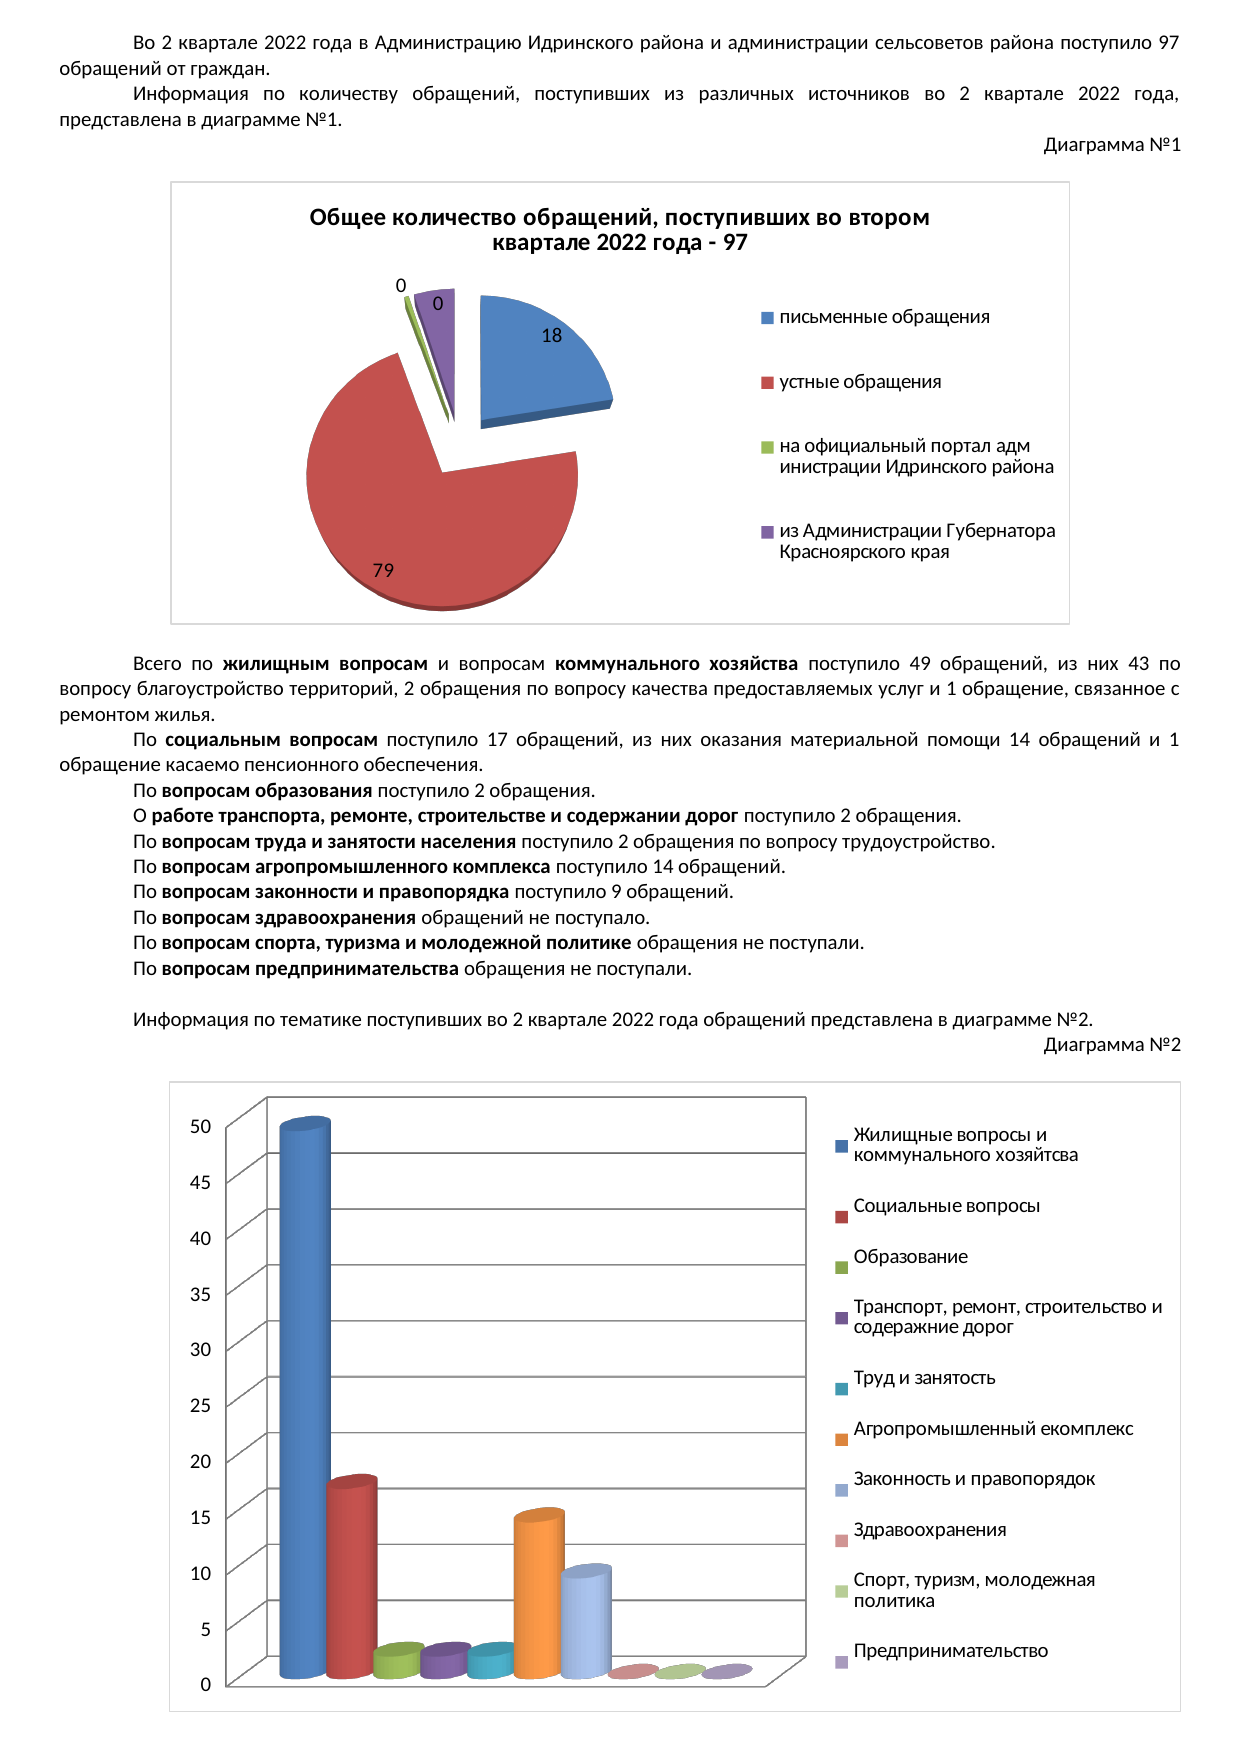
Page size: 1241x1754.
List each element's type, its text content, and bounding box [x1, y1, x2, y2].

text Информация по тематике поступивших во 2 квартале 2022 года обращений представлена в диаграмме №2. [59, 1006, 1181, 1031]
text По вопросам агропромышленного комплекса поступило 14 обращений. [59, 853, 1181, 879]
text Диаграмма №2 [59, 1031, 1181, 1057]
text Всего по жилищным вопросам и вопросам коммунального хозяйства поступило 49 обращений, из них 43 по вопросу благоустройство территорий, 2 обращения по вопросу качества предоставляемых услуг и 1 обращение, связанное с ремонтом жилья. [59, 650, 1181, 726]
text По вопросам законности и правопорядка поступило 9 обращений. [59, 879, 1181, 904]
text По вопросам здравоохранения обращений не поступало. [59, 904, 1181, 929]
text О работе транспорта, ремонте, строительстве и содержании дорог поступило 2 обращения. [59, 802, 1181, 828]
text По социальным вопросам поступило 17 обращений, из них оказания материальной помощи 14 обращений и 1 обращение касаемо пенсионного обеспечения. [59, 726, 1181, 777]
text По вопросам предпринимательства обращения не поступали. [59, 955, 1181, 980]
text Информация по количеству обращений, поступивших из различных источников во 2 квартале 2022 года, представлена в диаграмме №1. [59, 80, 1181, 131]
text Во 2 квартале 2022 года в Администрацию Идринского района и администрации сельсоветов района поступило 97 обращений от граждан. [59, 29, 1181, 80]
text По вопросам образования поступило 2 обращения. [59, 777, 1181, 802]
text По вопросам труда и занятости населения поступило 2 обращения по вопросу трудоустройство. [59, 828, 1181, 853]
text Диаграмма №1 [59, 131, 1181, 157]
text По вопросам спорта, туризма и молодежной политике обращения не поступали. [59, 929, 1181, 955]
